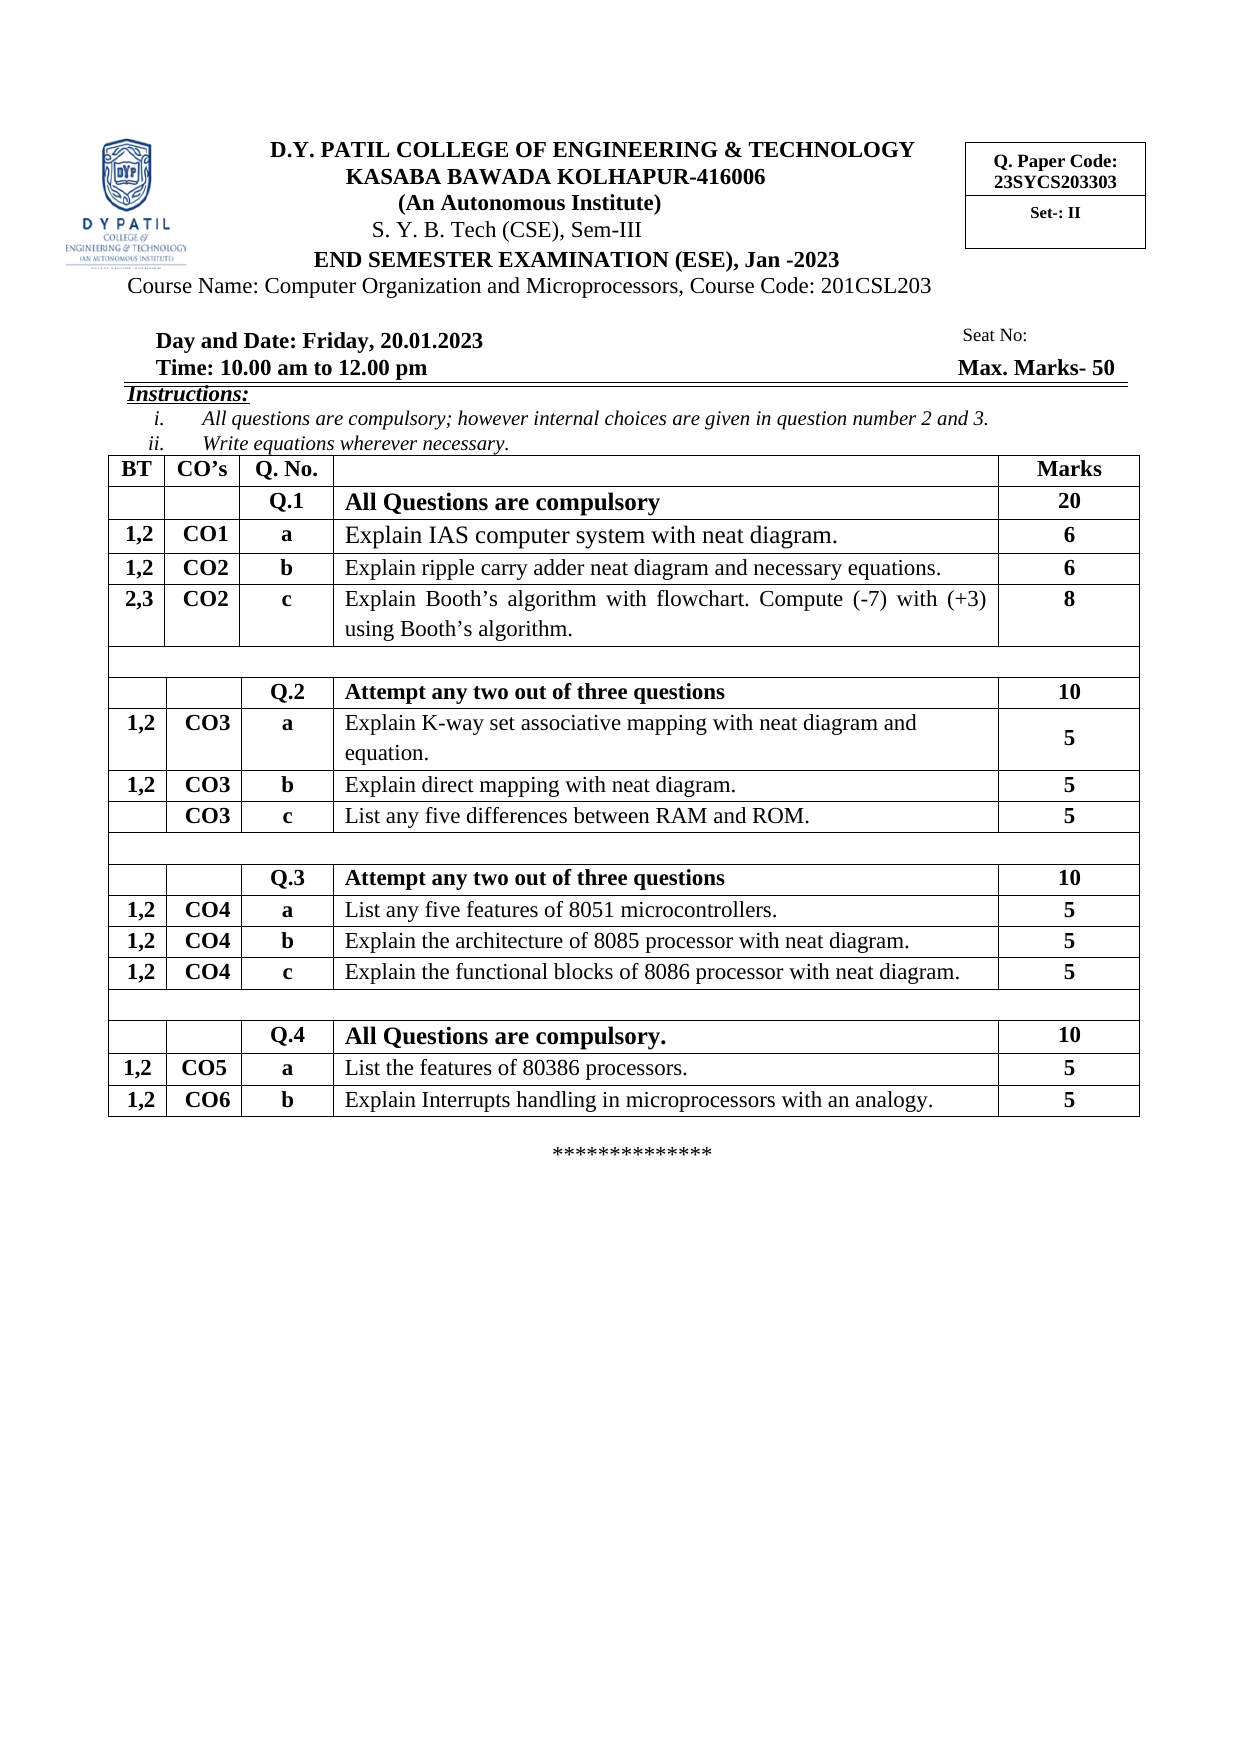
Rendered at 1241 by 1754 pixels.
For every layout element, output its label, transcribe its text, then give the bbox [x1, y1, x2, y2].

table_cell Explain K-way set associative mapping with neat diagram and equation. [334, 709, 998, 770]
table_cell 1,2 [109, 1086, 166, 1116]
table_cell [109, 833, 1139, 863]
table_cell CO5 [167, 1054, 241, 1084]
table_cell All Questions are compulsory. [334, 1021, 998, 1053]
table_header Marks [999, 456, 1139, 486]
table_cell [167, 1021, 241, 1053]
list All questions are compulsory; however internal choices are given in question number 2 and 3. [164, 406, 1137, 430]
table_cell Q.1 [240, 487, 333, 519]
table_cell [109, 865, 166, 895]
table_cell 1,2 [109, 520, 164, 553]
text (An Autonomous Institute) [158, 189, 1137, 216]
table_cell List any five features of 8051 microcontrollers. [334, 896, 998, 926]
table_cell 5 [999, 1086, 1139, 1116]
table_cell CO2 [165, 585, 239, 646]
table_cell c [242, 802, 333, 832]
table_cell 1,2 [109, 709, 166, 770]
table_cell Q.4 [242, 1021, 333, 1053]
table_cell 2,3 [109, 585, 164, 646]
table_cell CO2 [165, 554, 239, 584]
table_cell CO1 [165, 520, 239, 553]
text Day and Date: Friday, 20.01.2023 [127, 327, 1137, 354]
text KASABA BAWADA KOLHAPUR-416006 [157, 163, 1137, 189]
table_cell 20 [999, 487, 1139, 519]
table_cell c [240, 585, 333, 646]
table_cell b [242, 1086, 333, 1116]
table_cell Q.2 [242, 678, 333, 708]
table_cell [109, 802, 166, 832]
table_cell Explain the architecture of 8085 processor with neat diagram. [334, 927, 998, 957]
table_cell 5 [999, 1054, 1139, 1084]
table_cell 1,2 [109, 554, 164, 584]
table_cell CO6 [167, 1086, 241, 1116]
table_cell a [240, 520, 333, 553]
table_cell a [242, 1054, 333, 1084]
table_cell [167, 678, 241, 708]
table_cell List any five differences between RAM and ROM. [334, 802, 998, 832]
text ************** [127, 1141, 1137, 1167]
table_cell Attempt any two out of three questions [334, 865, 998, 895]
table_cell CO3 [167, 709, 241, 770]
table_cell CO4 [167, 896, 241, 926]
table_cell b [240, 554, 333, 584]
table_header CO’s [165, 456, 239, 486]
table_cell [165, 487, 239, 519]
text D.Y. PATIL COLLEGE OF ENGINEERING & TECHNOLOGY [127, 137, 1137, 163]
list Write equations wherever necessary. [164, 430, 1137, 454]
table_cell 10 [999, 678, 1139, 708]
table_cell 5 [999, 927, 1139, 957]
table_cell 8 [999, 585, 1139, 646]
table_cell Explain the functional blocks of 8086 processor with neat diagram. [334, 958, 998, 988]
table_cell CO3 [167, 771, 241, 801]
table_cell c [242, 958, 333, 988]
text S. Y. B. Tech (CSE), Sem-III [172, 216, 1137, 242]
table_cell 1,2 [109, 927, 166, 957]
text Time: 10.00 am to 12.00 pm Max. Marks- 50 [127, 354, 1137, 380]
table_cell 5 [999, 896, 1139, 926]
table_cell CO4 [167, 927, 241, 957]
table_cell Explain direct mapping with neat diagram. [334, 771, 998, 801]
table_cell 1,2 [109, 958, 166, 988]
table_cell 1,2 [109, 771, 166, 801]
text END SEMESTER EXAMINATION (ESE), Jan -2023 Course Name: Computer Organization and Microprocessors, Course Code: 201CSL203 [127, 246, 1137, 298]
table_cell 6 [999, 520, 1139, 553]
table_cell 10 [999, 1021, 1139, 1053]
table_cell [109, 1021, 166, 1053]
table_cell a [242, 709, 333, 770]
table_cell [109, 990, 1139, 1020]
table_cell 6 [999, 554, 1139, 584]
table_cell 1,2 [109, 896, 166, 926]
table_cell [109, 678, 166, 708]
table_cell 5 [999, 709, 1139, 770]
table_cell [167, 865, 241, 895]
table_cell [109, 487, 164, 519]
table_cell b [242, 771, 333, 801]
table_cell Explain ripple carry adder neat diagram and necessary equations. [334, 554, 998, 584]
table_header [334, 456, 998, 486]
table_cell b [242, 927, 333, 957]
picture [65, 138, 187, 267]
table_cell 5 [999, 958, 1139, 988]
table_cell CO4 [167, 958, 241, 988]
table_cell Q.3 [242, 865, 333, 895]
text Instructions: [127, 380, 1137, 406]
table_cell a [242, 896, 333, 926]
table_header BT [109, 456, 164, 486]
table_cell All Questions are compulsory [334, 487, 998, 519]
table_cell 1,2 [109, 1054, 166, 1084]
table_cell Attempt any two out of three questions [334, 678, 998, 708]
table_cell 5 [999, 771, 1139, 801]
table_cell Explain Interrupts handling in microprocessors with an analogy. [334, 1086, 998, 1116]
table_cell [109, 647, 1139, 677]
table_cell Explain IAS computer system with neat diagram. [334, 520, 998, 553]
table_cell 5 [999, 802, 1139, 832]
table_cell CO3 [167, 802, 241, 832]
table_cell List the features of 80386 processors. [334, 1054, 998, 1084]
table_header Q. No. [240, 456, 333, 486]
table_cell Explain Booth’s algorithm with flowchart. Compute (-7) with (+3) using Booth’s algorithm. [334, 585, 998, 646]
table_cell 10 [999, 865, 1139, 895]
